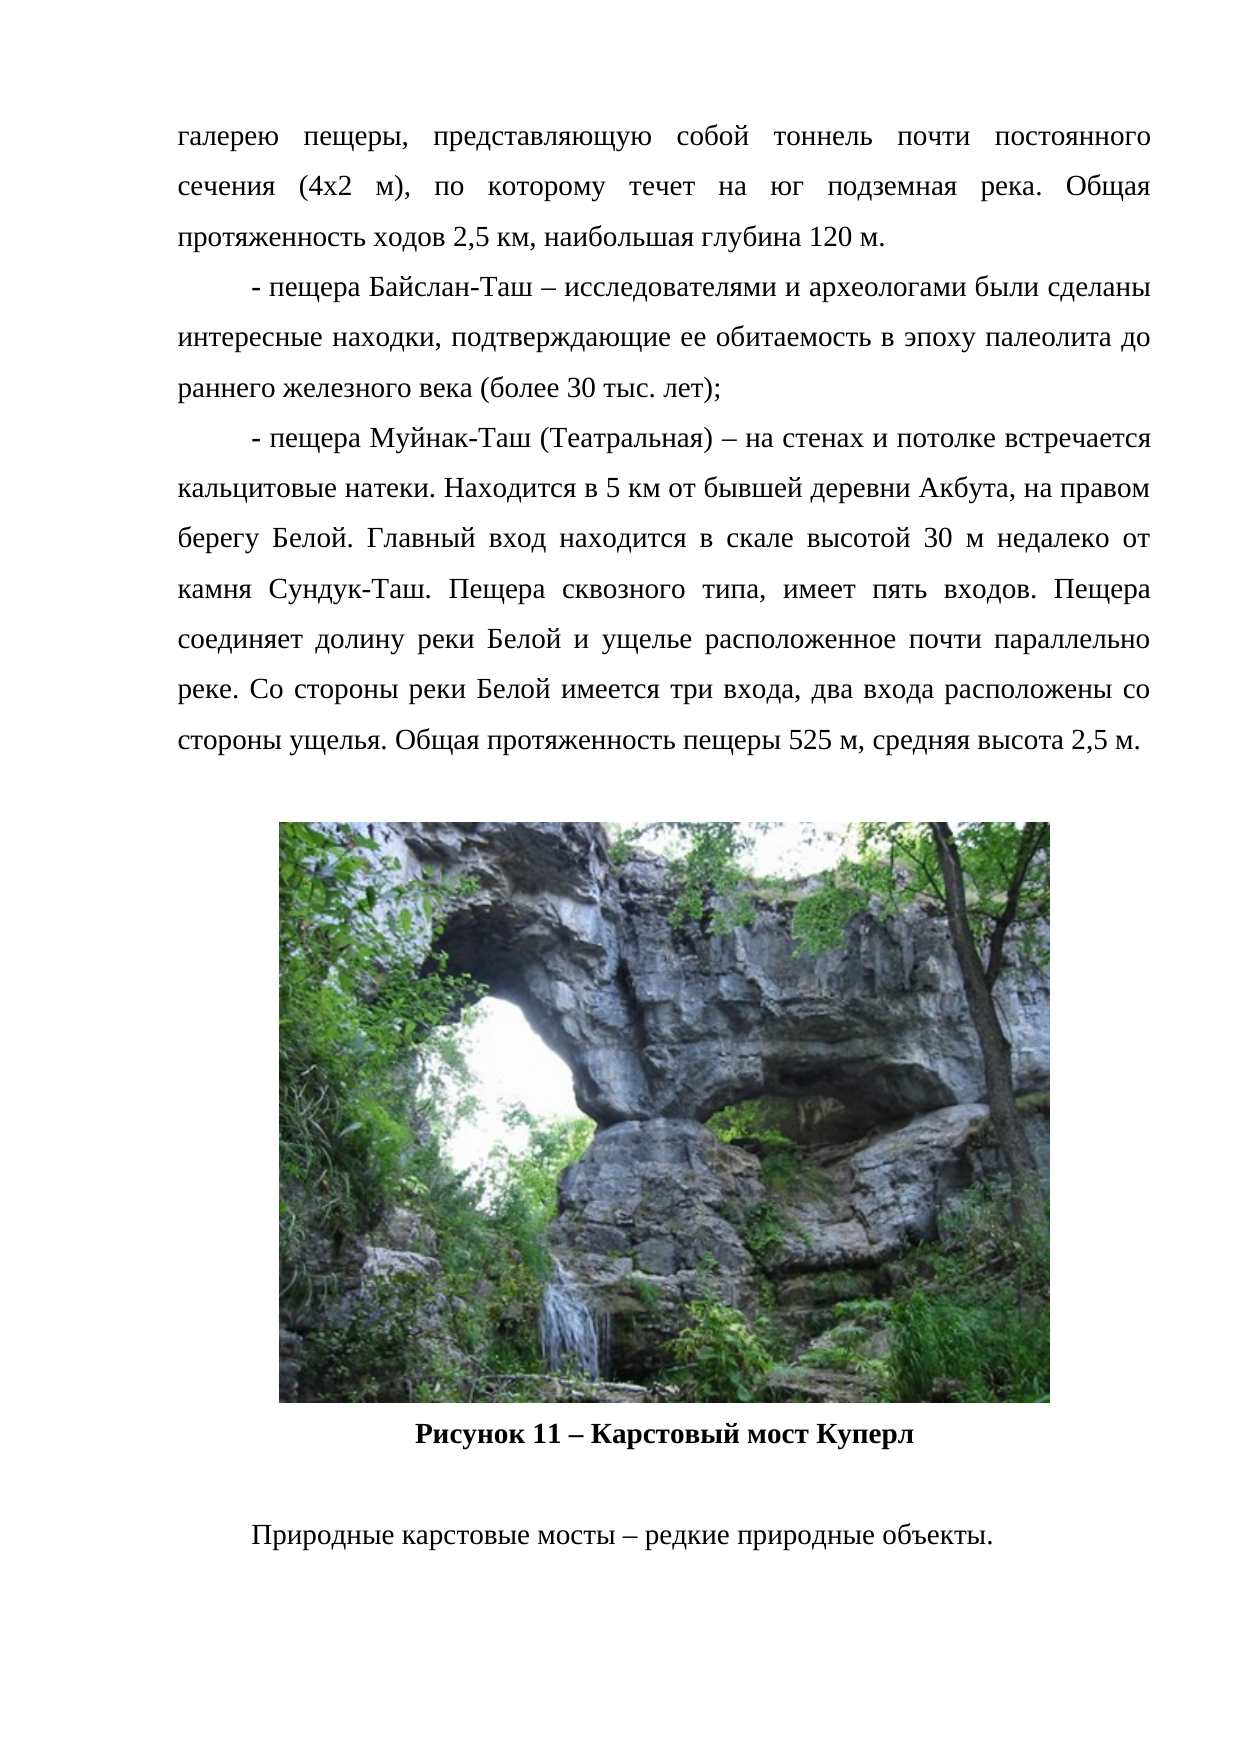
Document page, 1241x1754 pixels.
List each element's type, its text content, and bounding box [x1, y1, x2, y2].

text - пещера Байслан-Таш – исследователями и археологами были сделаны интересные находки, подтверждающие ее обитаемость в эпоху палеолита до раннего железного века (более 30 тыс. лет); [177, 269, 1152, 403]
text - пещера Муйнак-Таш (Театральная) – на стенах и потолке встречается кальцитовые натеки. Находится в 5 км от бывшей деревни Акбута, на правом берегу Белой. Главный вход находится в скале высотой 30 м недалеко от камня Сундук-Таш. Пещера сквозного типа, имеет пять входов. Пещера соединяет долину реки Белой и ущелье расположенное почти параллельно реке. Со стороны реки Белой имеется три входа, два входа расположены со стороны ущелья. Общая протяженность пещеры 525 м, средняя высота 2,5 м. [177, 420, 1152, 755]
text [177, 118, 1152, 252]
text Рисунок 11 – Карстовый мост Куперл [177, 1416, 1152, 1450]
picture [279, 822, 1050, 1403]
text Природные карстовые мосты – редкие природные объекты. [177, 1517, 1152, 1550]
